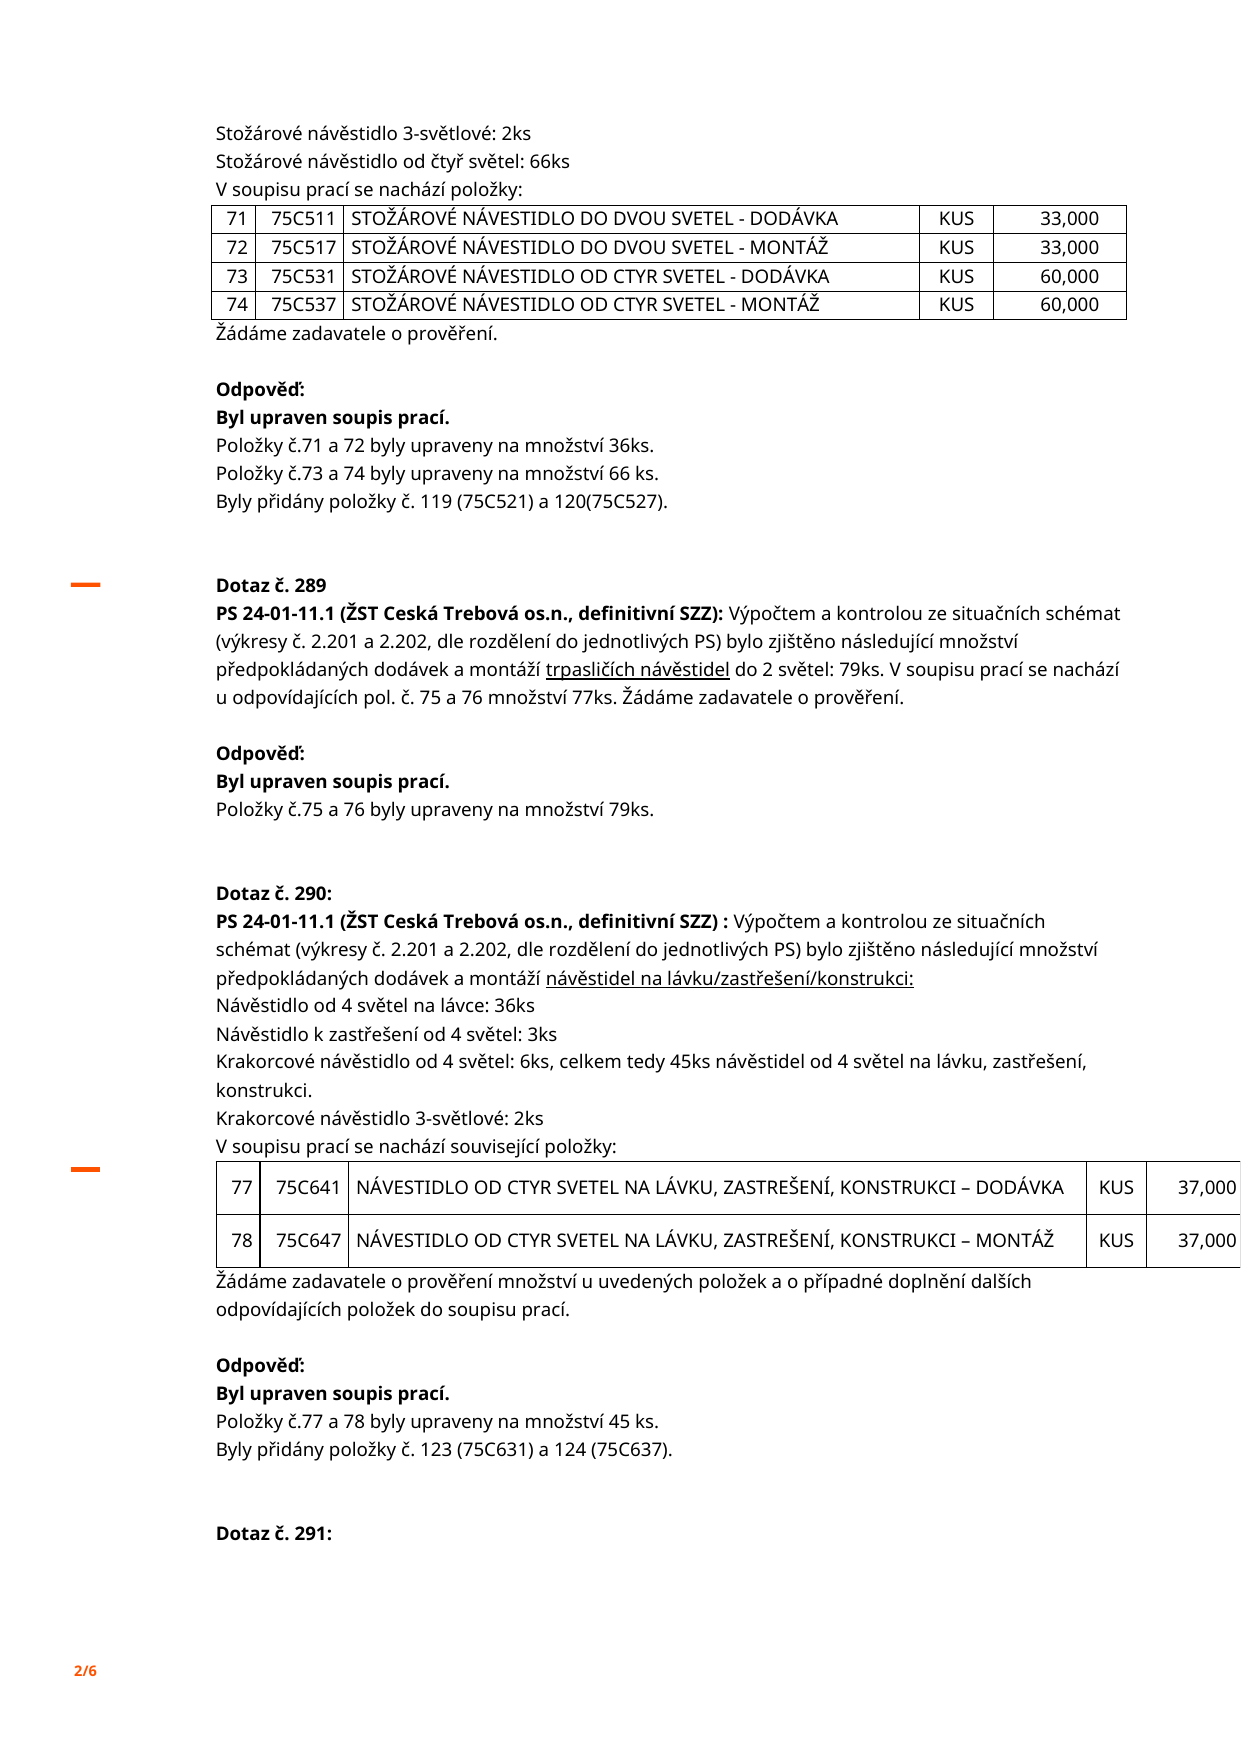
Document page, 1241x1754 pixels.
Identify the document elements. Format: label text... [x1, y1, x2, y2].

text Krakorcové návěstidlo od 4 světel: 6ks, celkem tedy 45ks návěstidel od 4 světel na lávku, zastřešení, konstrukci. [216, 1049, 1122, 1102]
table_cell 78 [217, 1215, 259, 1267]
table_cell KUS [920, 292, 993, 319]
text Položky č.73 a 74 byly upraveny na množství 66 ks. [216, 460, 1122, 486]
text Odpověď: [216, 1352, 1122, 1378]
text Byly přidány položky č. 123 (75C631) a 124 (75C637). [216, 1436, 1122, 1462]
table_cell 37,000 [1147, 1215, 1240, 1267]
table_header NÁVESTIDLO OD CTYR SVETEL NA LÁVKU, ZASTREŠENÍ, KONSTRUKCI – DODÁVKA [349, 1162, 1086, 1214]
text Odpověď: [216, 741, 1122, 766]
table_header 37,000 [1147, 1162, 1240, 1214]
table_cell 74 [212, 292, 255, 319]
table_cell 60,000 [994, 292, 1126, 319]
table_cell KUS [920, 263, 993, 291]
table_cell STOŽÁROVÉ NÁVESTIDLO OD CTYR SVETEL - MONTÁŽ [344, 292, 919, 319]
text V soupisu prací se nachází související položky: [216, 1133, 1122, 1158]
text Dotaz č. 289 [216, 572, 1122, 598]
text Byl upraven soupis prací. [216, 404, 1122, 430]
table_cell KUS [920, 234, 993, 262]
table_cell STOŽÁROVÉ NÁVESTIDLO OD CTYR SVETEL - DODÁVKA [344, 263, 919, 291]
table_cell 75C537 [256, 292, 343, 319]
text Stožárové návěstidlo 3-světlové: 2ks [216, 121, 1122, 146]
text PS 24-01-11.1 (ŽST Ceská Trebová os.n., definitivní SZZ): Výpočtem a kontrolou ze situačních schémat (výkresy č. 2.201 a 2.202, dle rozdělení do jednotlivých PS) bylo zjištěno následující množství předpokládaných dodávek a montáží trpasličích návěstidel do 2 světel: 79ks. V soupisu prací se nachází u odpovídajících pol. č. 75 a 76 množství 77ks. Žádáme zadavatele o prověření. [216, 601, 1122, 710]
table_header 71 [212, 206, 255, 233]
text Položky č.75 a 76 byly upraveny na množství 79ks. [216, 797, 1122, 822]
table_cell 72 [212, 234, 255, 262]
text Dotaz č. 290: [216, 881, 1122, 906]
text Položky č.77 a 78 byly upraveny na množství 45 ks. [216, 1408, 1122, 1434]
text Žádáme zadavatele o prověření množství u uvedených položek a o případné doplnění dalších odpovídajících položek do soupisu prací. [216, 1268, 1122, 1322]
text Byl upraven soupis prací. [216, 1380, 1122, 1406]
text Odpověď: [216, 376, 1122, 402]
table_cell STOŽÁROVÉ NÁVESTIDLO DO DVOU SVETEL - MONTÁŽ [344, 234, 919, 262]
table_cell 73 [212, 263, 255, 291]
table_header 77 [217, 1162, 259, 1214]
table_cell 75C647 [261, 1215, 348, 1267]
text Žádáme zadavatele o prověření. [216, 320, 1122, 346]
text PS 24-01-11.1 (ŽST Ceská Trebová os.n., definitivní SZZ) : Výpočtem a kontrolou ze situačních schémat (výkresy č. 2.201 a 2.202, dle rozdělení do jednotlivých PS) bylo zjištěno následující množství předpokládaných dodávek a montáží návěstidel na lávku/zastřešení/konstrukci: [216, 909, 1122, 990]
text Návěstidlo k zastřešení od 4 světel: 3ks [216, 1021, 1122, 1046]
table_cell 33,000 [994, 234, 1126, 262]
text Návěstidlo od 4 světel na lávce: 36ks [216, 993, 1122, 1018]
table_cell NÁVESTIDLO OD CTYR SVETEL NA LÁVKU, ZASTREŠENÍ, KONSTRUKCI – MONTÁŽ [349, 1215, 1086, 1267]
table_cell 75C517 [256, 234, 343, 262]
table_header KUS [920, 206, 993, 233]
text Byly přidány položky č. 119 (75C521) a 120(75C527). [216, 488, 1122, 514]
text Položky č.71 a 72 byly upraveny na množství 36ks. [216, 432, 1122, 458]
table_header 75C511 [256, 206, 343, 233]
text Dotaz č. 291: [216, 1520, 1122, 1546]
text V soupisu prací se nachází položky: [216, 177, 1122, 202]
table_header 33,000 [994, 206, 1126, 233]
table_cell 60,000 [994, 263, 1126, 291]
text Krakorcové návěstidlo 3-světlové: 2ks [216, 1105, 1122, 1130]
table_cell KUS [1087, 1215, 1146, 1267]
table_header 75C641 [261, 1162, 348, 1214]
table_header STOŽÁROVÉ NÁVESTIDLO DO DVOU SVETEL - DODÁVKA [344, 206, 919, 233]
text Byl upraven soupis prací. [216, 769, 1122, 794]
table_header KUS [1087, 1162, 1146, 1214]
table_cell 75C531 [256, 263, 343, 291]
text Stožárové návěstidlo od čtyř světel: 66ks [216, 149, 1122, 174]
